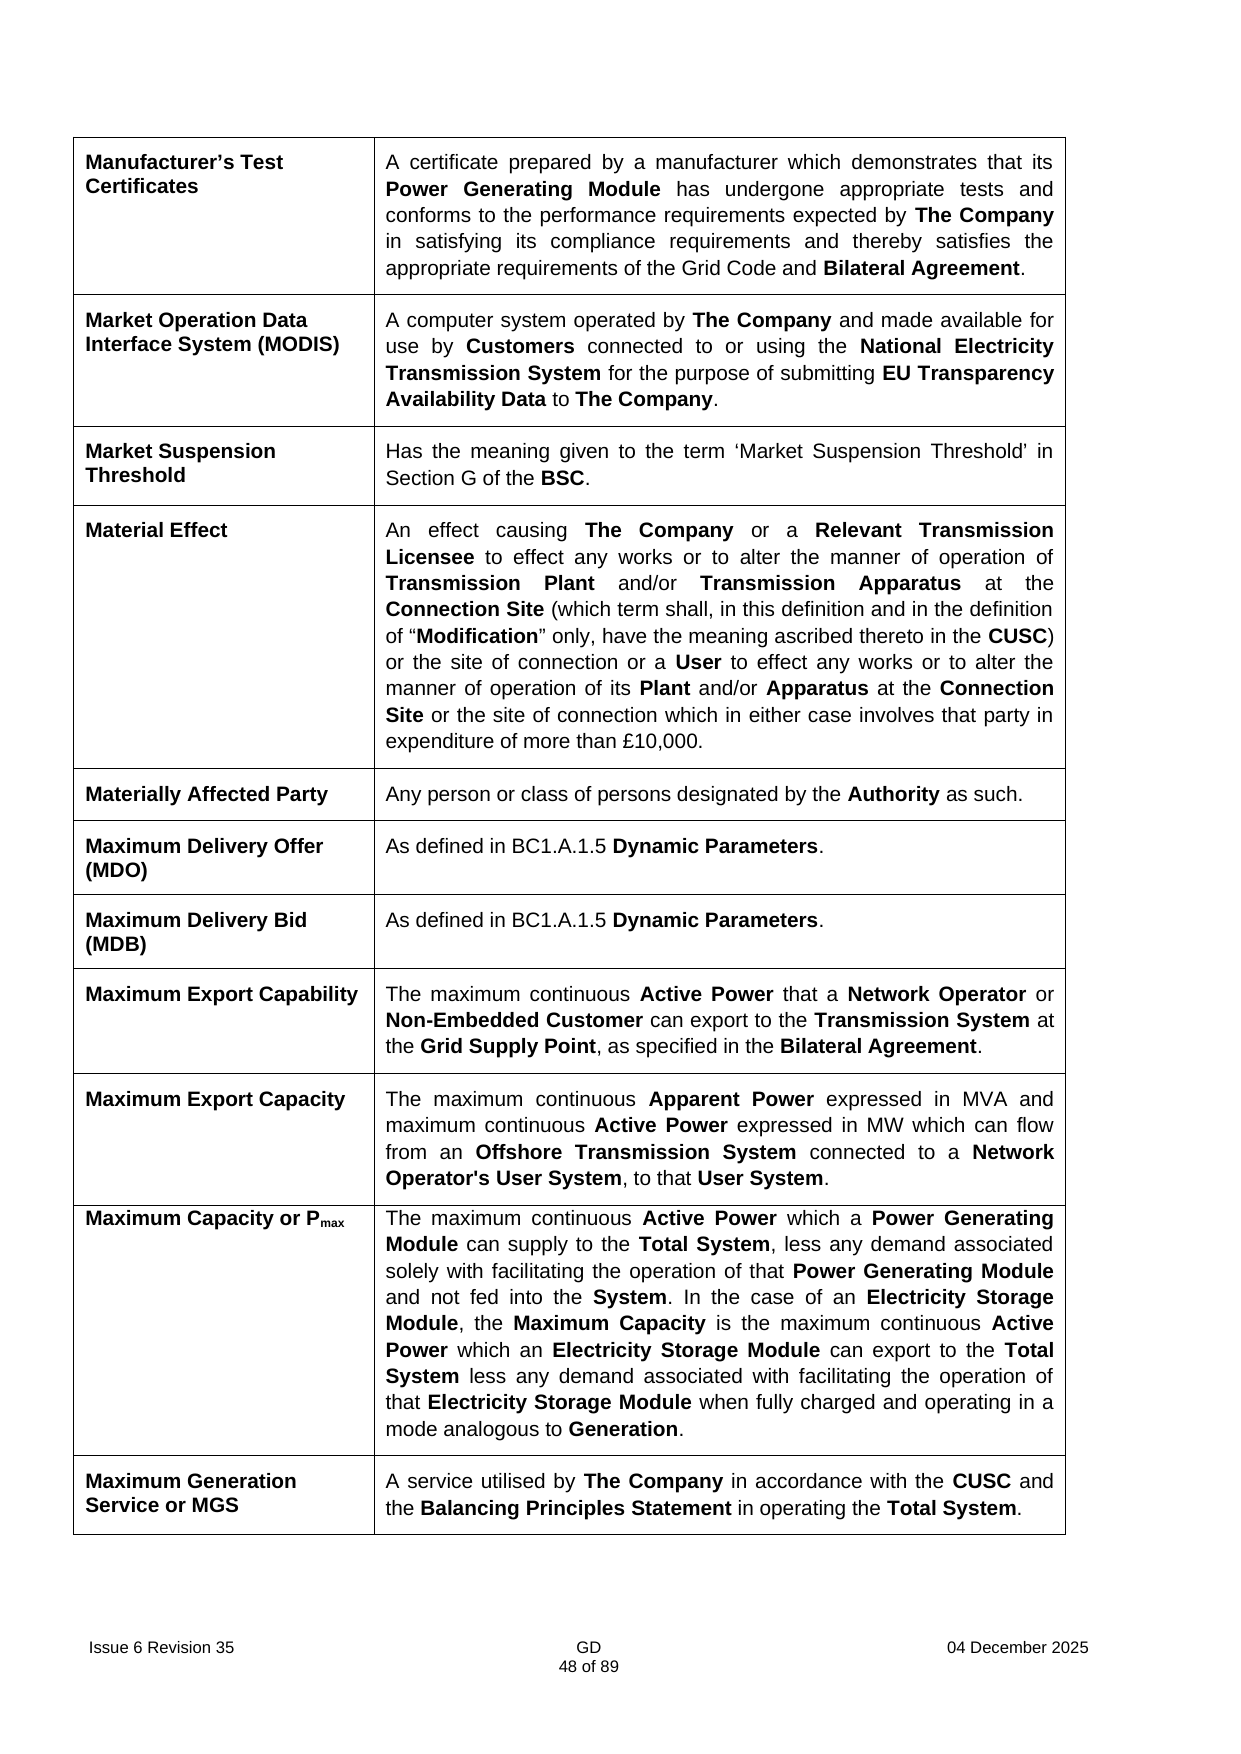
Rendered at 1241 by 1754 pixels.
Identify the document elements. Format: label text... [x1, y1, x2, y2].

table_cell Maximum Delivery Bid (MDB) [74, 895, 374, 968]
table_cell Maximum Export Capacity [74, 1074, 374, 1205]
table_cell Materially Affected Party [74, 769, 374, 820]
table_cell The maximum continuous Active Power that a Network Operator or Non-Embedded Customer can export to the Transmission System at the Grid Supply Point, as specified in the Bilateral Agreement. [375, 969, 1065, 1073]
table_cell Material Effect [74, 506, 374, 768]
table_cell Has the meaning given to the term ‘Market Suspension Threshold’ in Section G of the BSC. [375, 427, 1065, 504]
table_cell Market Suspension Threshold [74, 427, 374, 504]
table_cell Market Operation Data Interface System (MODIS) [74, 295, 374, 426]
table_cell The maximum continuous Apparent Power expressed in MVA and maximum continuous Active Power expressed in MW which can flow from an Offshore Transmission System connected to a Network Operator's User System, to that User System. [375, 1074, 1065, 1205]
table_cell Manufacturer’s Test Certificates [74, 138, 374, 294]
table_cell Maximum Export Capability [74, 969, 374, 1073]
table_cell Maximum Capacity or Pmax [74, 1206, 374, 1455]
table_cell Maximum Generation Service or MGS [74, 1456, 374, 1534]
table_cell Any person or class of persons designated by the Authority as such. [375, 769, 1065, 820]
table_cell As defined in BC1.A.1.5 Dynamic Parameters. [375, 821, 1065, 894]
table_cell As defined in BC1.A.1.5 Dynamic Parameters. [375, 895, 1065, 968]
table_cell A certificate prepared by a manufacturer which demonstrates that its Power Generating Module has undergone appropriate tests and conforms to the performance requirements expected by The Company in satisfying its compliance requirements and thereby satisfies the appropriate requirements of the Grid Code and Bilateral Agreement. [375, 138, 1065, 294]
table_cell The maximum continuous Active Power which a Power Generating Module can supply to the Total System, less any demand associated solely with facilitating the operation of that Power Generating Module and not fed into the System. In the case of an Electricity Storage Module, the Maximum Capacity is the maximum continuous Active Power which an Electricity Storage Module can export to the Total System less any demand associated with facilitating the operation of that Electricity Storage Module when fully charged and operating in a mode analogous to Generation. [375, 1206, 1065, 1455]
table_cell A computer system operated by The Company and made available for use by Customers connected to or using the National Electricity Transmission System for the purpose of submitting EU Transparency Availability Data to The Company. [375, 295, 1065, 426]
table_cell Maximum Delivery Offer (MDO) [74, 821, 374, 894]
table_cell A service utilised by The Company in accordance with the CUSC and the Balancing Principles Statement in operating the Total System. [375, 1456, 1065, 1534]
table_cell An effect causing The Company or a Relevant Transmission Licensee to effect any works or to alter the manner of operation of Transmission Plant and/or Transmission Apparatus at the Connection Site (which term shall, in this definition and in the definition of “Modification” only, have the meaning ascribed thereto in the CUSC) or the site of connection or a User to effect any works or to alter the manner of operation of its Plant and/or Apparatus at the Connection Site or the site of connection which in either case involves that party in expenditure of more than £10,000. [375, 506, 1065, 768]
